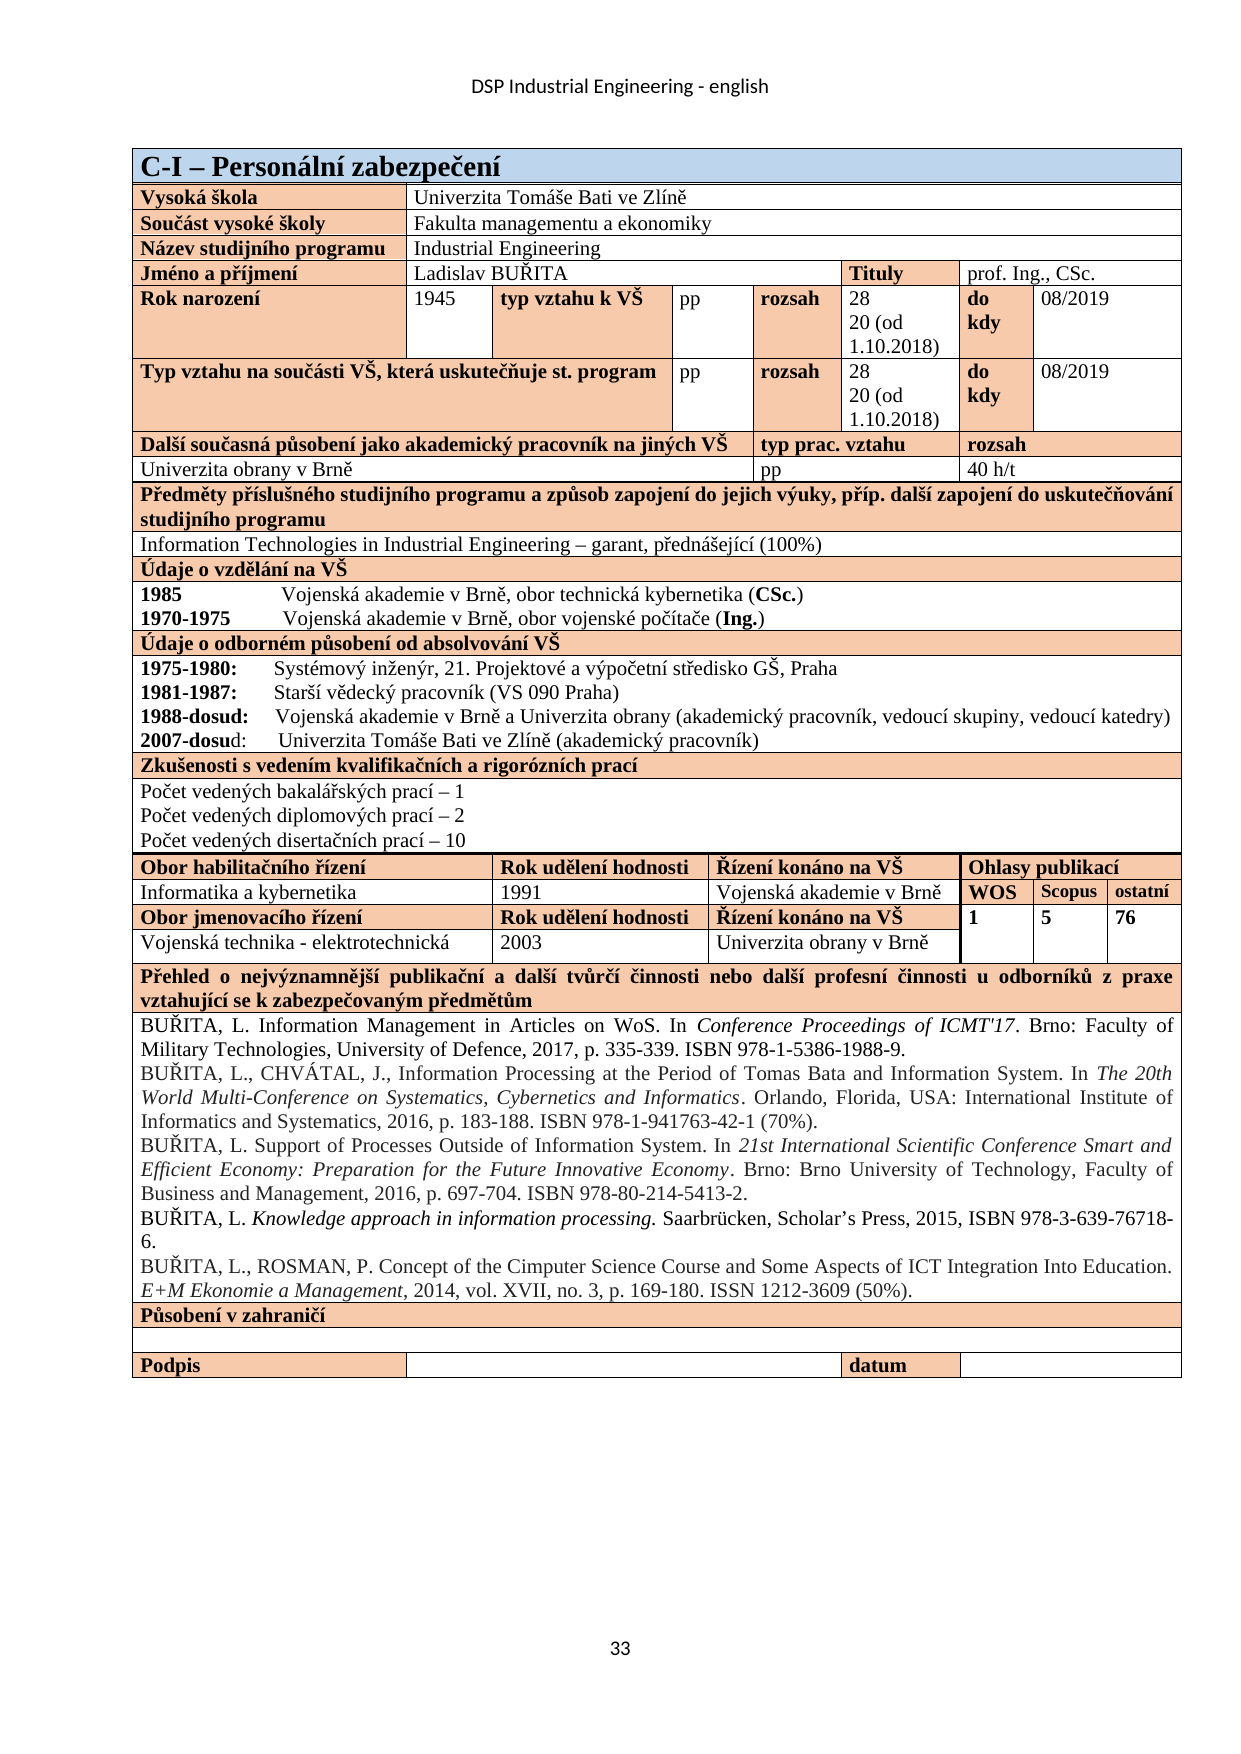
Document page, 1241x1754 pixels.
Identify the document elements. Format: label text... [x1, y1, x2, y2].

table_cell WOS [962, 880, 1033, 904]
table_cell Údaje o vzdělání na VŠ [133, 557, 1181, 581]
table_cell Univerzita Tomáše Bati ve Zlíně [407, 185, 1181, 209]
table_cell rozsah [754, 359, 841, 431]
table_cell Další současná působení jako akademický pracovník na jiných VŠ [133, 432, 753, 456]
table_cell 1985 Vojenská akademie v Brně, obor technická kybernetika (CSc.) 1970-1975 Vojenská akademie v Brně, obor vojenské počítače (Ing.) [133, 582, 1181, 630]
table_cell BUŘITA, L. Information Management in Articles on WoS. In Conference Proceedings of ICMT'17. Brno: Faculty of Military Technologies, University of Defence, 2017, p. 335-339. ISBN 978-1-5386-1988-9. BUŘITA, L., CHVÁTAL, J., Information Processing at the Period of Tomas Bata and Information System. In The 20th World Multi-Conference on Systematics, Cybernetics and Informatics. Orlando, Florida, USA: International Institute of Informatics and Systematics, 2016, p. 183-188. ISBN 978-1-941763-42-1 (70%). BUŘITA, L. Support of Processes Outside of Information System. In 21st International Scientific Conference Smart and Efficient Economy: Preparation for the Future Innovative Economy. Brno: Brno University of Technology, Faculty of Business and Management, 2016, p. 697-704. ISBN 978-80-214-5413-2. BUŘITA, L. Knowledge approach in information processing. Saarbrücken, Scholar’s Press, 2015, ISBN 978-3-639-76718-6. BUŘITA, L., ROSMAN, P. Concept of the Cimputer Science Course and Some Aspects of ICT Integration Into Education. E+M Ekonomie a Management, 2014, vol. XVII, no. 3, p. 169-180. ISSN 1212-3609 (50%). [133, 1013, 1181, 1302]
table_cell 76 [1108, 905, 1181, 963]
table_cell Zkušenosti s vedením kvalifikačních a rigorózních prací [133, 753, 1181, 778]
table_cell 08/2019 [1034, 286, 1181, 358]
table_cell Vojenská technika - elektrotechnická [133, 930, 492, 963]
table_cell Fakulta managementu a ekonomiky [407, 210, 1181, 234]
table_cell Podpis [133, 1353, 406, 1377]
table_cell Rok udělení hodnosti [493, 855, 708, 879]
table_cell Údaje o odborném působení od absolvování VŠ [133, 631, 1181, 655]
table_cell [133, 1328, 1181, 1352]
table_cell datum [842, 1353, 960, 1377]
table_cell 40 h/t [960, 457, 1181, 481]
table_cell rozsah [754, 286, 841, 358]
table_cell Obor habilitačního řízení [133, 855, 492, 879]
table_cell Vysoká škola [133, 185, 406, 209]
table_cell Informatika a kybernetika [133, 880, 492, 904]
table_cell Přehled o nejvýznamnější publikační a další tvůrčí činnosti nebo další profesní činnosti u odborníků z praxe vztahující se k zabezpečovaným předmětům [133, 964, 1181, 1012]
table_cell Vojenská akademie v Brně [709, 880, 959, 904]
table_cell 08/2019 [1034, 359, 1181, 431]
table_cell 1 [962, 905, 1033, 963]
table_cell Typ vztahu na součásti VŠ, která uskutečňuje st. program [133, 359, 672, 431]
table_cell ostatní [1108, 880, 1181, 904]
table_cell pp [673, 359, 753, 431]
table_cell Název studijního programu [133, 236, 406, 259]
table_cell Rok udělení hodnosti [493, 905, 708, 929]
table_cell Scopus [1034, 880, 1107, 904]
table_cell [407, 1353, 841, 1377]
table_cell typ prac. vztahu [754, 432, 959, 456]
table_cell 1945 [407, 286, 492, 358]
table_cell Řízení konáno na VŠ [709, 855, 959, 879]
table_cell 28 20 (od 1.10.2018) [842, 286, 959, 358]
table_cell Univerzita obrany v Brně [133, 457, 753, 481]
table_cell Řízení konáno na VŠ [709, 905, 959, 929]
table_cell [961, 1353, 1181, 1377]
table_cell Rok narození [133, 286, 406, 358]
table_cell Předměty příslušného studijního programu a způsob zapojení do jejich výuky, příp. další zapojení do uskutečňování studijního programu [133, 483, 1181, 531]
table_cell do kdy [960, 286, 1033, 358]
table_cell Ohlasy publikací [962, 855, 1181, 879]
table_cell pp [754, 457, 959, 481]
table_cell rozsah [960, 432, 1181, 456]
table_cell Information Technologies in Industrial Engineering – garant, přednášející (100%) [133, 532, 1181, 556]
table_cell 28 20 (od 1.10.2018) [842, 359, 959, 431]
table_cell Tituly [842, 261, 959, 285]
table_cell Součást vysoké školy [133, 210, 406, 234]
table_cell Působení v zahraničí [133, 1303, 1181, 1327]
table_cell 2003 [493, 930, 708, 963]
table_cell typ vztahu k VŠ [493, 286, 672, 358]
table_cell Počet vedených bakalářských prací – 1 Počet vedených diplomových prací – 2 Počet vedených disertačních prací – 10 [133, 779, 1181, 852]
table_header C-I – Personální zabezpečení [133, 149, 1181, 182]
table_cell 1975-1980: Systémový inženýr, 21. Projektové a výpočetní středisko GŠ, Praha 1981-1987: Starší vědecký pracovník (VS 090 Praha) 1988-dosud: Vojenská akademie v Brně a Univerzita obrany (akademický pracovník, vedoucí skupiny, vedoucí katedry) 2007-dosud: Univerzita Tomáše Bati ve Zlíně (akademický pracovník) [133, 656, 1181, 752]
table_cell Univerzita obrany v Brně [709, 930, 959, 963]
table_cell Jméno a příjmení [133, 261, 406, 285]
table_cell prof. Ing., CSc. [960, 261, 1181, 285]
table_cell 1991 [493, 880, 708, 904]
table_cell Industrial Engineering [407, 236, 1181, 259]
table_cell pp [673, 286, 753, 358]
table_cell Ladislav BUŘITA [407, 261, 841, 285]
table_cell 5 [1034, 905, 1107, 963]
table_cell Obor jmenovacího řízení [133, 905, 492, 929]
table_cell do kdy [960, 359, 1033, 431]
